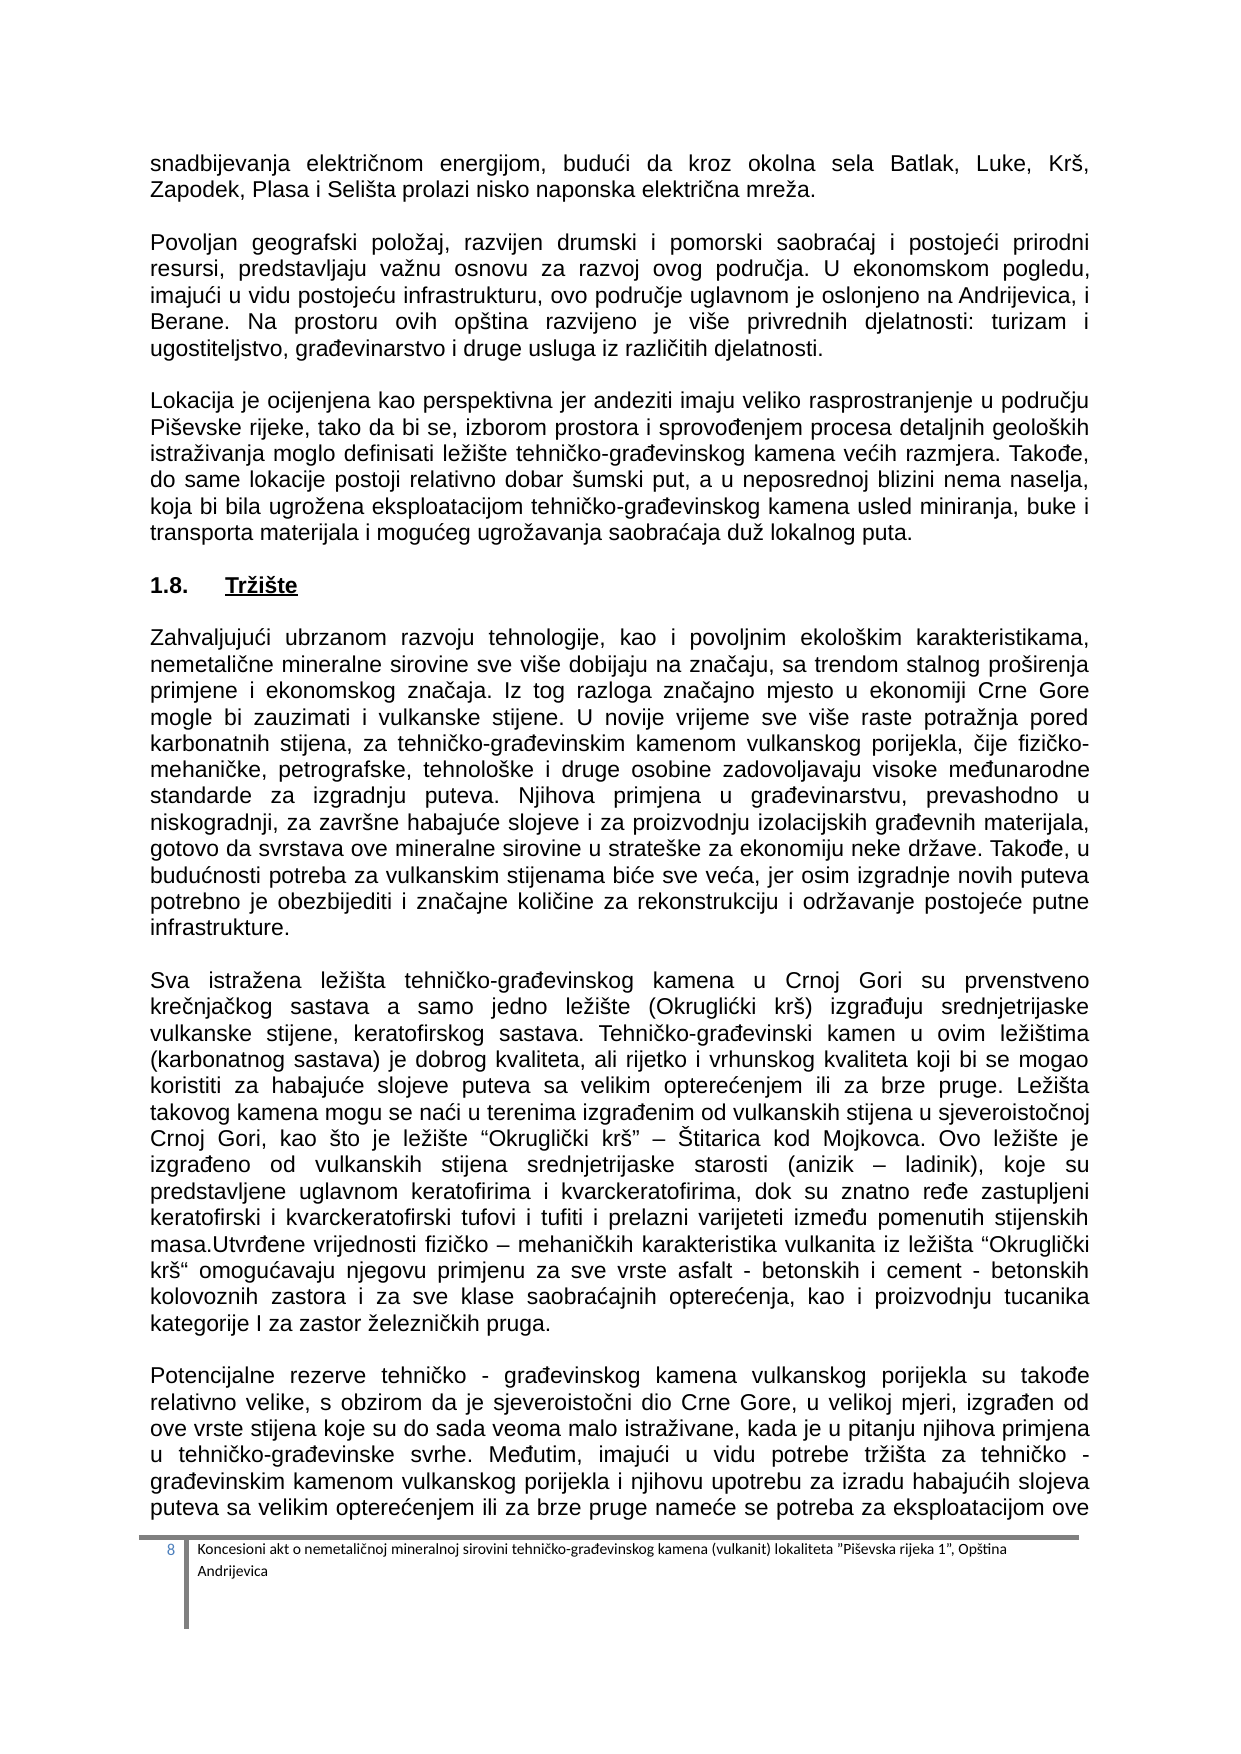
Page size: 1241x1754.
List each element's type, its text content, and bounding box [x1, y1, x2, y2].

text Povoljan geografski položaj, razvijen drumski i pomorski saobraćaj i postojeći prirodni resursi, predstavljaju važnu osnovu za razvoj ovog područja. U ekonomskom pogledu, imajući u vidu postojeću infrastrukturu, ovo područje uglavnom je oslonjeno na Andrijevica, i Berane. Na prostoru ovih opština razvijeno je više privrednih djelatnosti: turizam i ugostiteljstvo, građevinarstvo i druge usluga iz različitih djelatnosti. [150, 229, 1090, 361]
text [150, 150, 1090, 203]
text Sva istražena ležišta tehničko-građevinskog kamena u Crnoj Gori su prvenstveno krečnjačkog sastava a samo jedno ležište (Okruglićki krš) izgrađuju srednjetrijaske vulkanske stijene, keratofirskog sastava. Tehničko-građevinski kamen u ovim ležištima (karbonatnog sastava) je dobrog kvaliteta, ali rijetko i vrhunskog kvaliteta koji bi se mogao koristiti za habajuće slojeve puteva sa velikim opterećenjem ili za brze pruge. Ležišta takovog kamena mogu se naći u terenima izgrađenim od vulkanskih stijena u sjeveroistočnoj Crnoj Gori, kao što je ležište “Okruglički krš” – Štitarica kod Mojkovca. Ovo ležište je izgrađeno od vulkanskih stijena srednjetrijaske starosti (anizik – ladinik), koje su predstavljene uglavnom keratofirima i kvarckeratofirima, dok su znatno ređe zastupljeni keratofirski i kvarckeratofirski tufovi i tufiti i prelazni varijeteti između pomenutih stijenskih masa.Utvrđene vrijednosti fizičko – mehaničkih karakteristika vulkanita iz ležišta “Okruglički krš“ omogućavaju njegovu primjenu za sve vrste asfalt - betonskih i cement - betonskih kolovoznih zastora i za sve klase saobraćajnih opterećenja, kao i proizvodnju tucanika kategorije I za zastor železničkih pruga. [150, 967, 1090, 1336]
subtitle Tržište [150, 572, 1090, 598]
text Zahvaljujući ubrzanom razvoju tehnologije, kao i povoljnim ekološkim karakteristikama, nemetalične mineralne sirovine sve više dobijaju na značaju, sa trendom stalnog proširenja primjene i ekonomskog značaja. Iz tog razloga značajno mjesto u ekonomiji Crne Gore mogle bi zauzimati i vulkanske stijene. U novije vrijeme sve više raste potražnja pored karbonatnih stijena, za tehničko-građevinskim kamenom vulkanskog porijekla, čije fizičko-mehaničke, petrografske, tehnološke i druge osobine zadovoljavaju visoke međunarodne standarde za izgradnju puteva. Njihova primjena u građevinarstvu, prevashodno u niskogradnji, za završne habajuće slojeve i za proizvodnju izolacijskih građevnih materijala, gotovo da svrstava ove mineralne sirovine u strateške za ekonomiju neke države. Takođe, u budućnosti potreba za vulkanskim stijenama biće sve veća, jer osim izgradnje novih puteva potrebno je obezbijediti i značajne količine za rekonstrukciju i održavanje postojeće putne infrastrukture. [150, 624, 1090, 941]
text Lokacija je ocijenjena kao perspektivna jer andeziti imaju veliko rasprostranjenje u području Piševske rijeke, tako da bi se, izborom prostora i sprovođenjem procesa detaljnih geoloških istraživanja moglo definisati ležište tehničko-građevinskog kamena većih razmjera. Takođe, do same lokacije postoji relativno dobar šumski put, a u neposrednoj blizini nema naselja, koja bi bila ugrožena eksploatacijom tehničko-građevinskog kamena usled miniranja, buke i transporta materijala i mogućeg ugrožavanja saobraćaja duž lokalnog puta. [150, 387, 1090, 545]
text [150, 1362, 1090, 1520]
